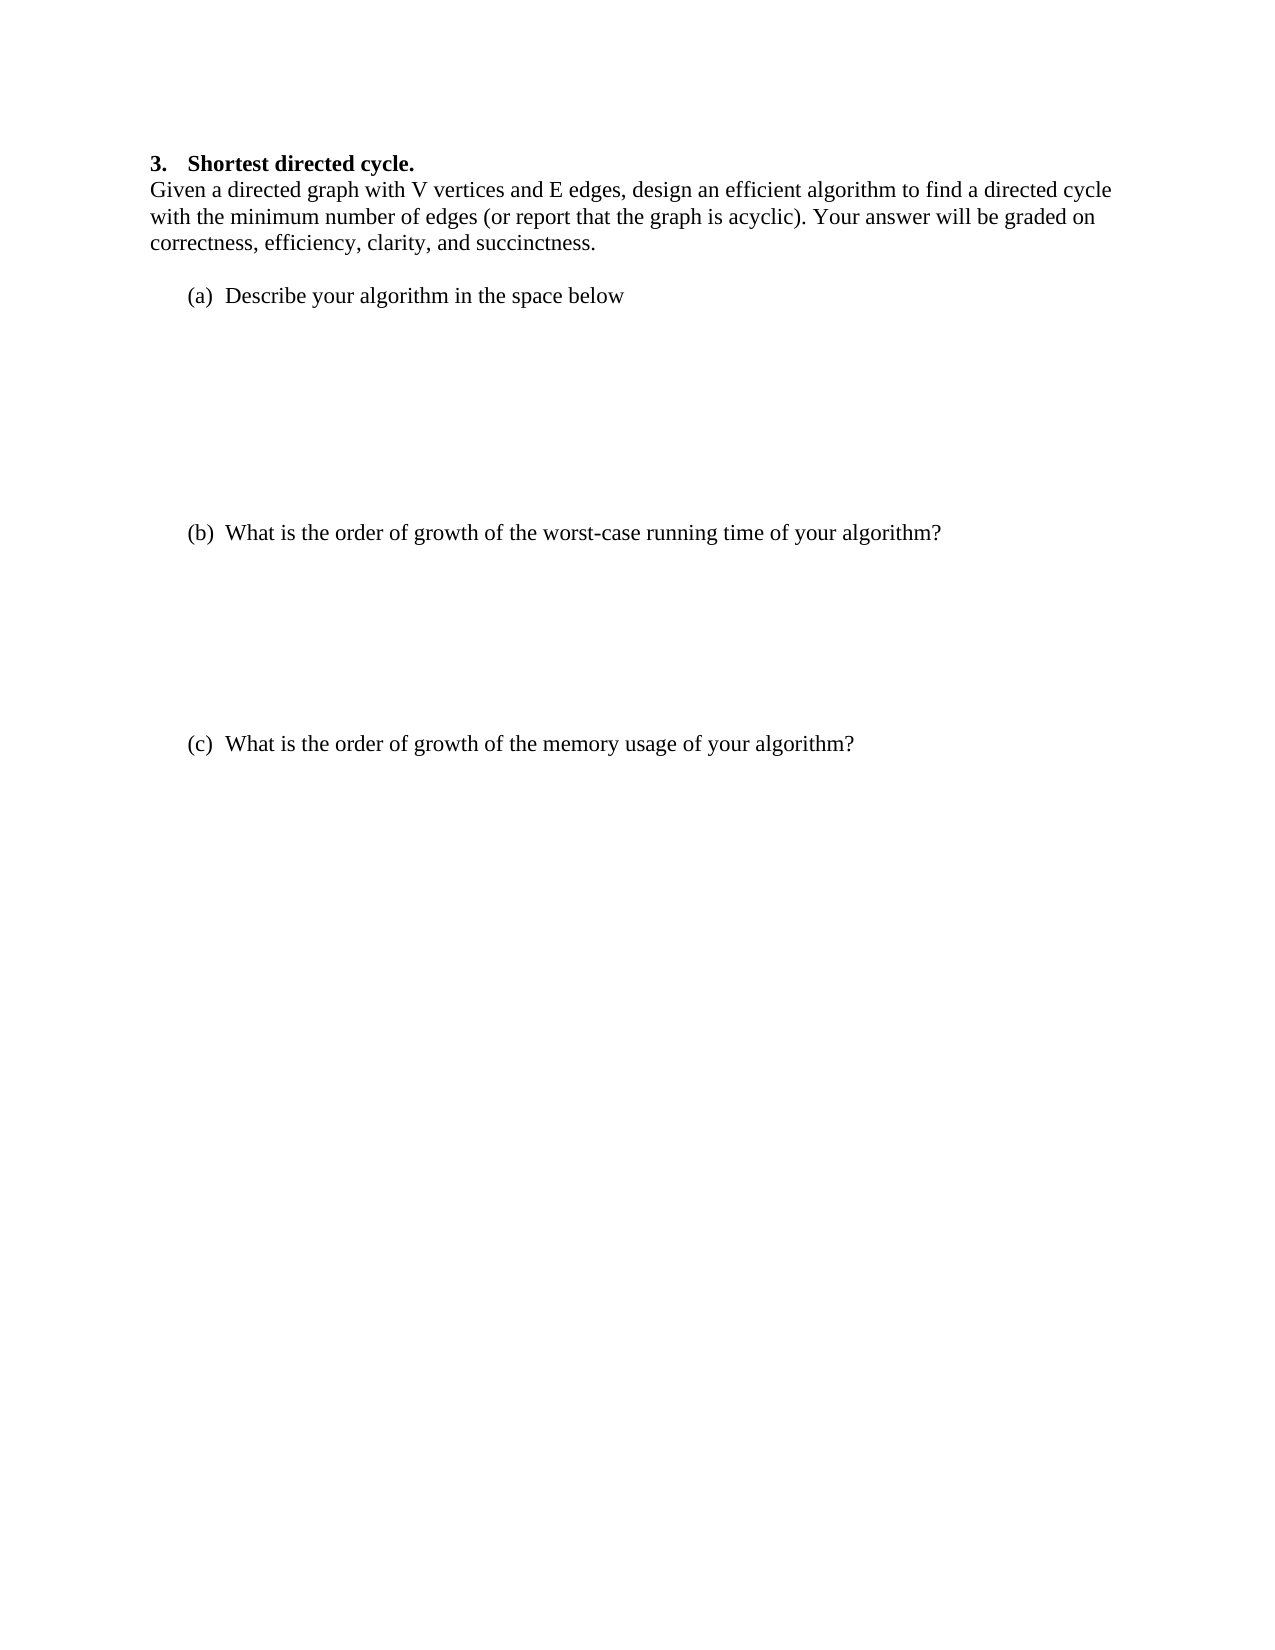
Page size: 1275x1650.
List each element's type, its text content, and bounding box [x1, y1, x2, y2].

list Describe your algorithm in the space below [187, 282, 1125, 308]
list What is the order of growth of the memory usage of your algorithm? [187, 730, 1125, 756]
text Given a directed graph with V vertices and E edges, design an efficient algorithm to find a directed cycle with the minimum number of edges (or report that the graph is acyclic). Your answer will be graded on correctness, efficiency, clarity, and succinctness. [150, 176, 1125, 255]
list What is the order of growth of the worst-case running time of your algorithm? [187, 519, 1125, 545]
list Shortest directed cycle. [150, 150, 1125, 176]
